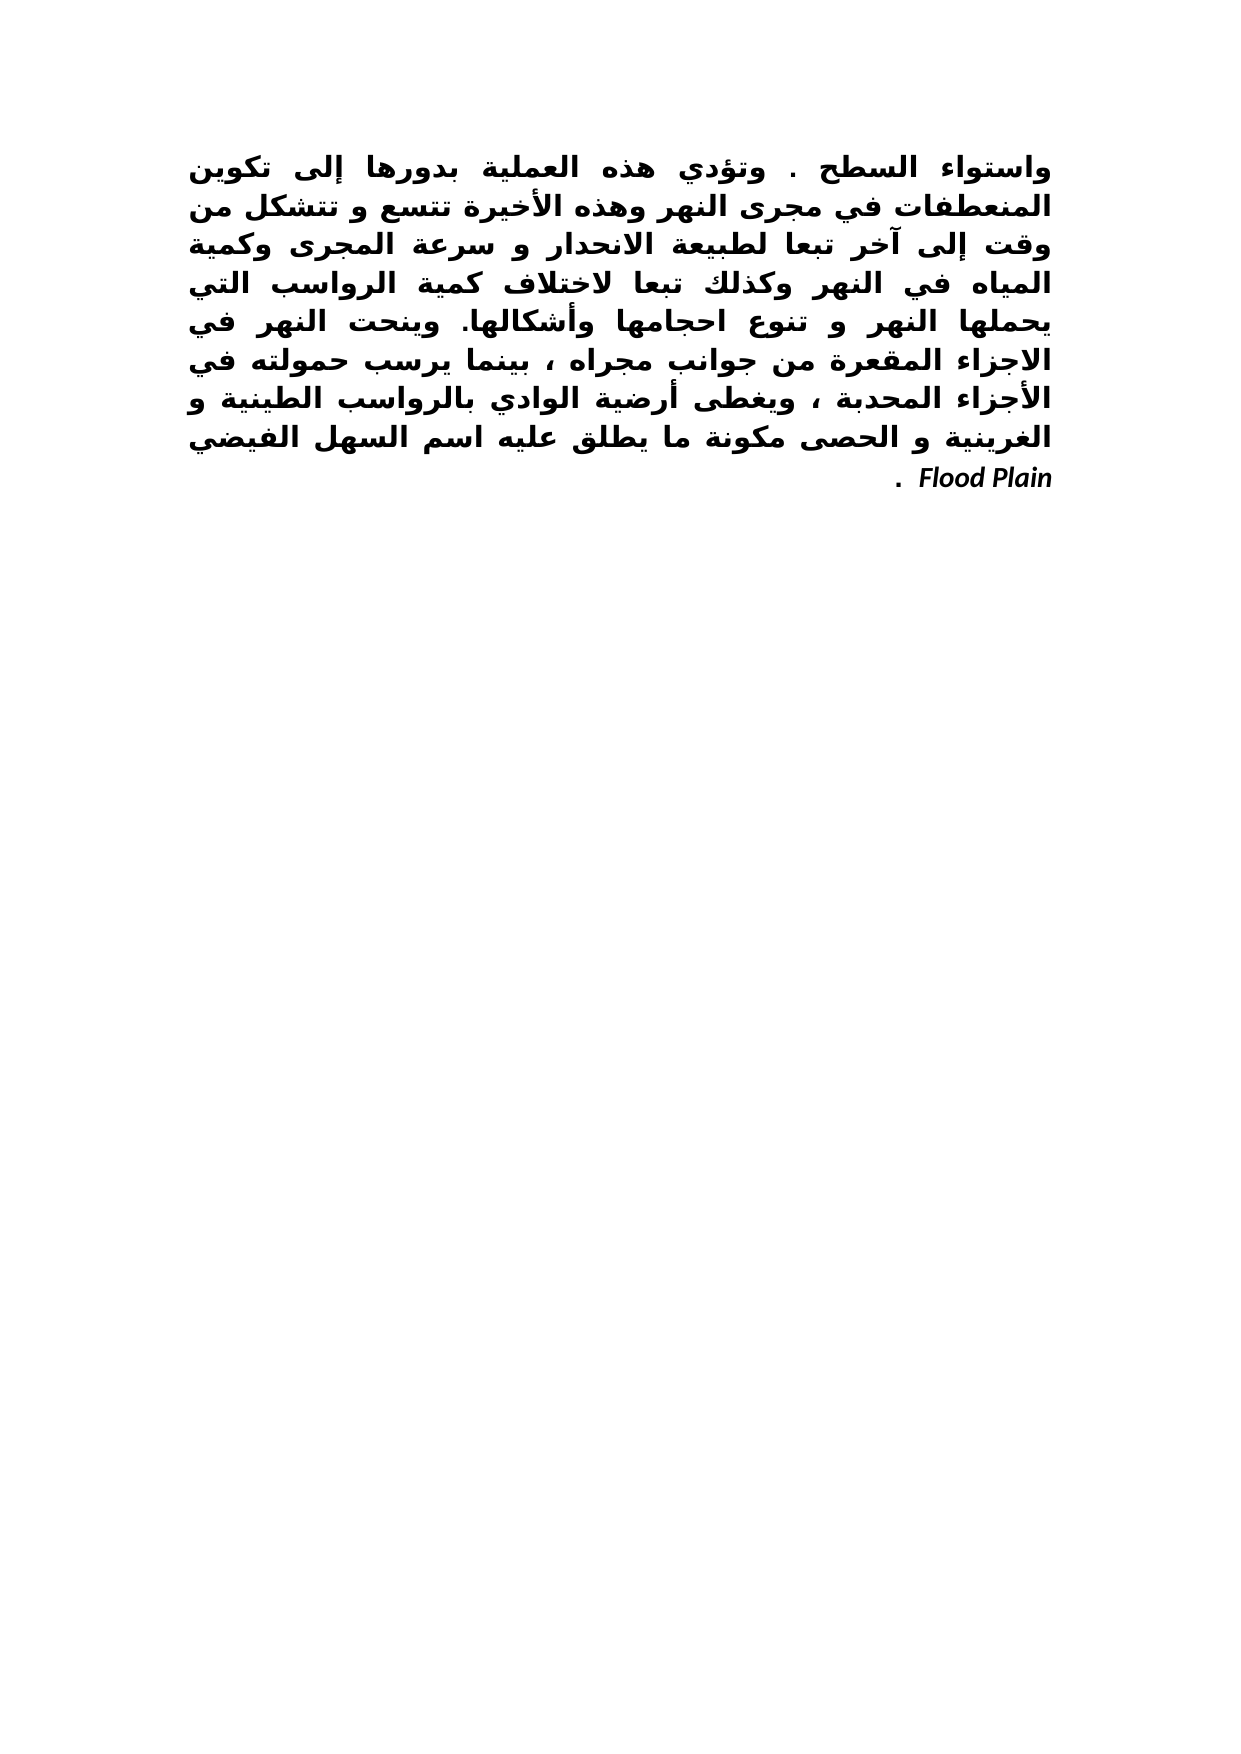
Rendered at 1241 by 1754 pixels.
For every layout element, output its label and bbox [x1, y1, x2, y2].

text [187, 150, 1053, 494]
